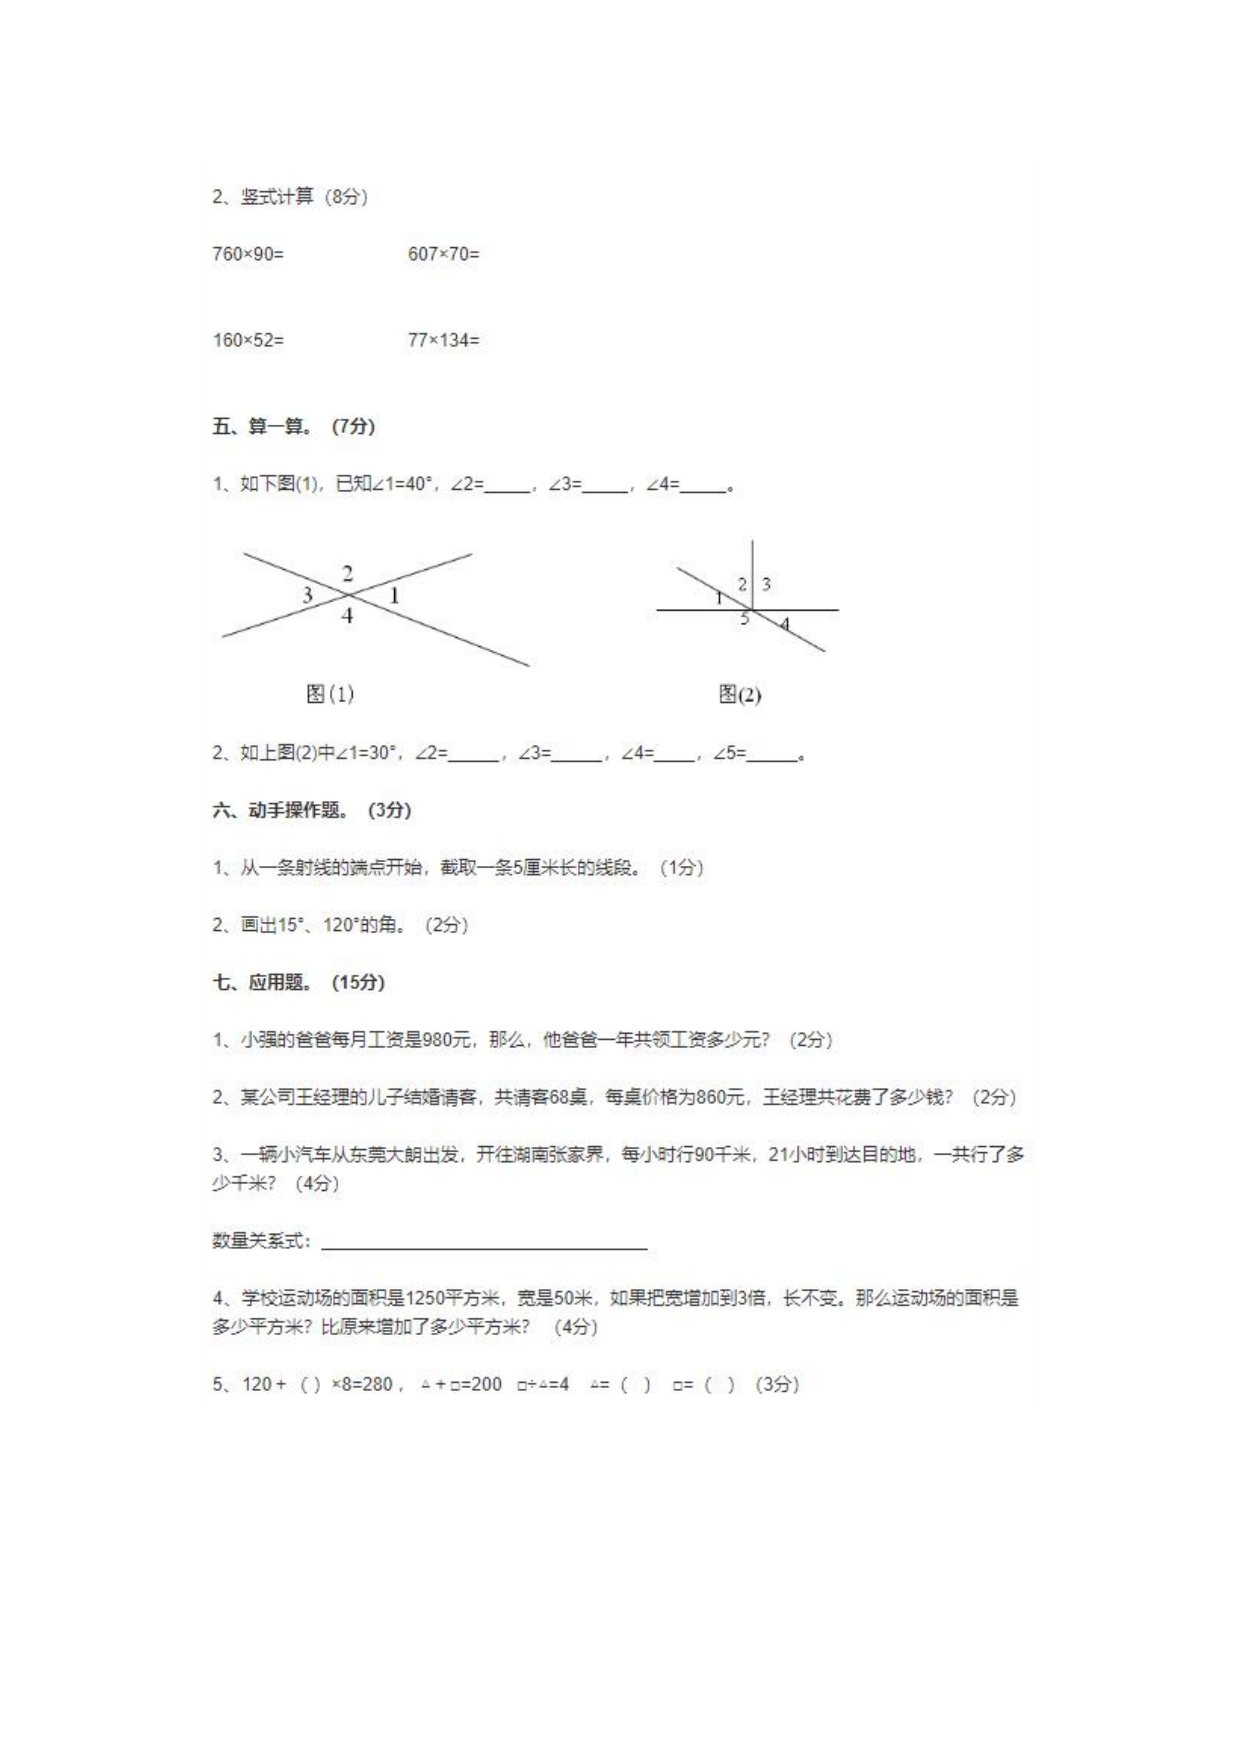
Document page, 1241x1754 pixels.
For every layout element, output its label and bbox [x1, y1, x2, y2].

picture [187, 162, 1053, 1409]
